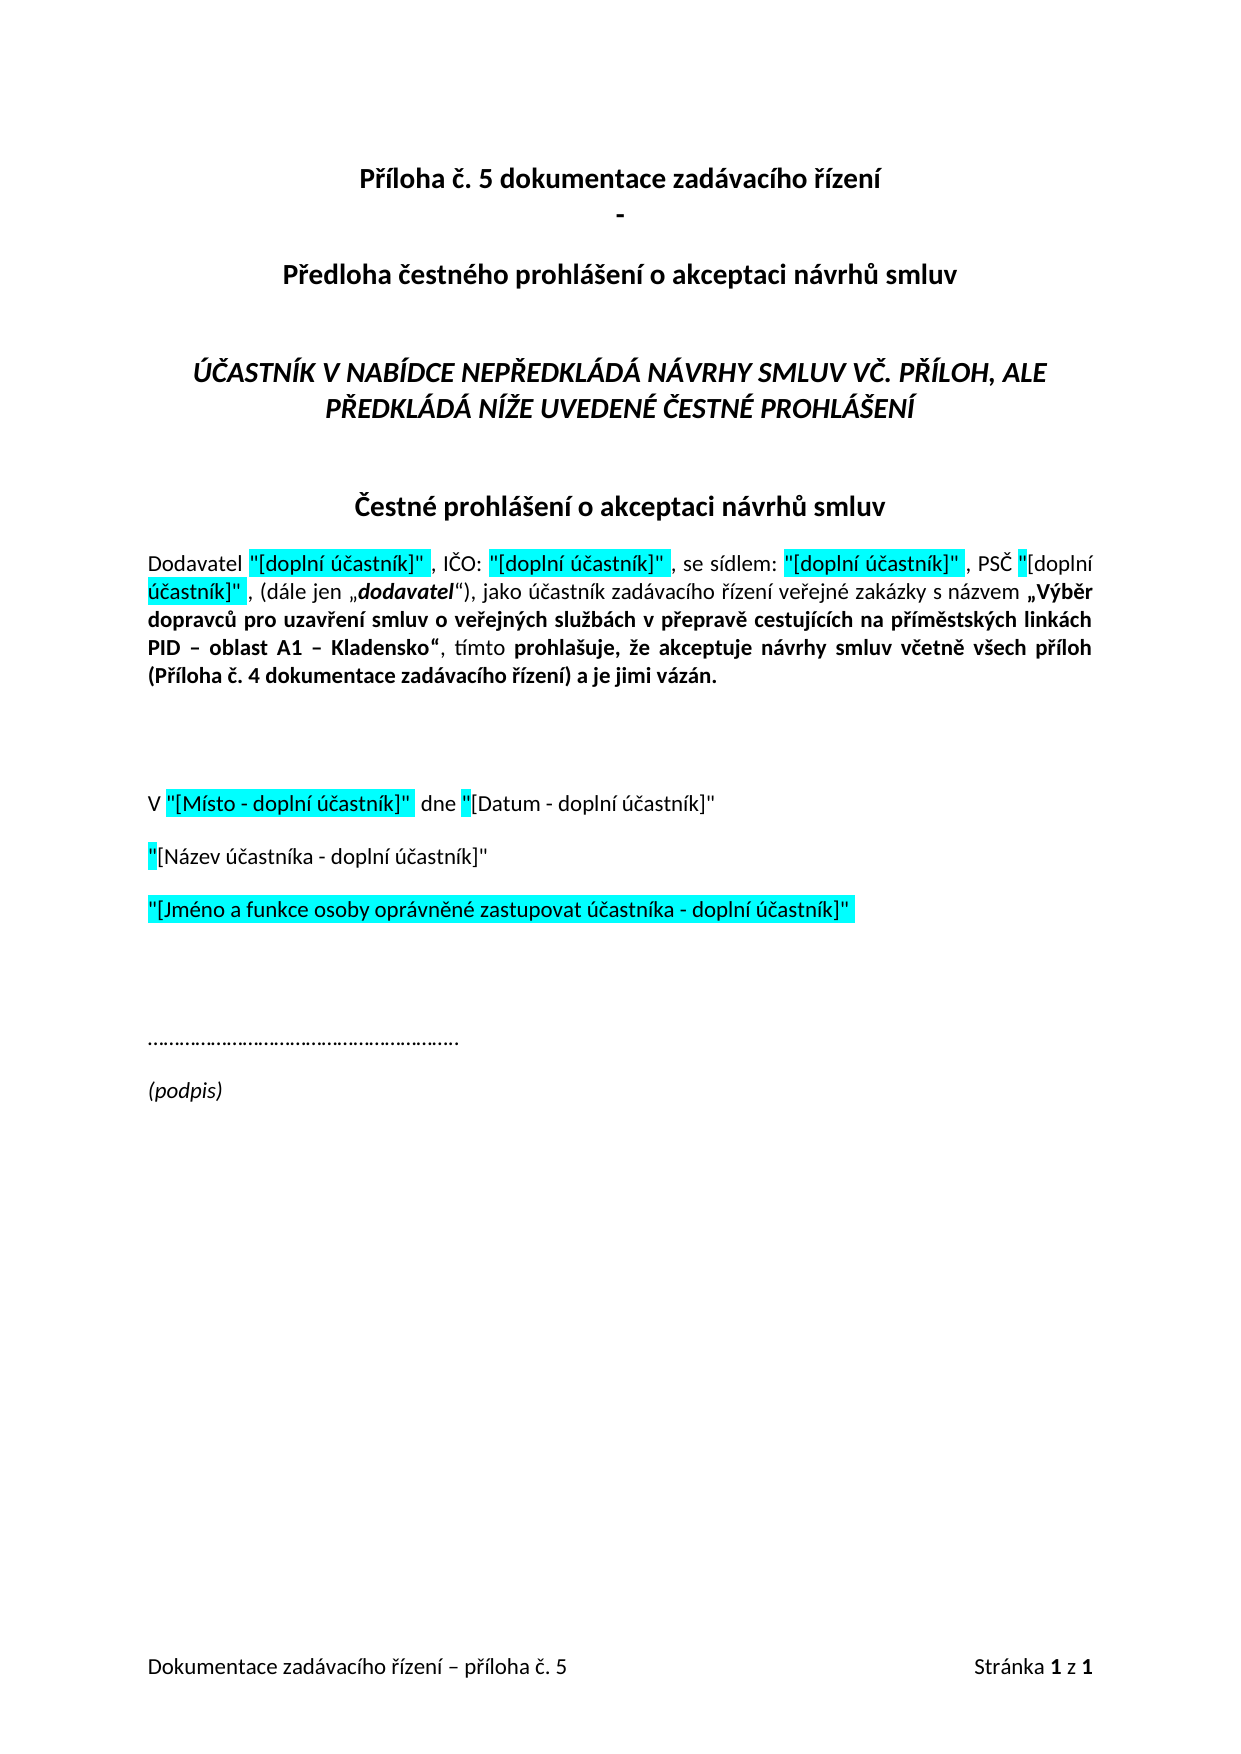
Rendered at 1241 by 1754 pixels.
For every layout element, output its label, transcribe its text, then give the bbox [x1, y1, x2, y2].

text Dodavatel , IČO: , se sídlem: , PSČ , (dále jen „dodavatel“), jako účastník zadávacího řízení veřejné zakázky s názvem „Výběr dopravců pro uzavření smluv o veřejných službách v přepravě cestujících na příměstských linkách PID – oblast A1 – Kladensko“, tímto prohlašuje, že akceptuje návrhy smluv včetně všech příloh (Příloha č. 4 dokumentace zadávacího řízení) a je jimi vázán. [148, 549, 1093, 689]
text (podpis) [148, 1076, 1093, 1104]
text Příloha č. 5 dokumentace zadávacího řízení [148, 160, 1093, 196]
text V dne [415, 789, 461, 817]
text V dne [148, 789, 166, 817]
text Čestné prohlášení o akceptaci návrhů smluv [148, 488, 1093, 524]
text ÚČASTNÍK V NABÍDCE NEPŘEDKLÁDÁ NÁVRHY SMLUV VČ. PŘÍLOH, ALE PŘEDKLÁDÁ NÍŽE UVEDENÉ ČESTNÉ PROHLÁŠENÍ [148, 354, 1093, 426]
text - [148, 196, 1093, 231]
text ………………………………………………….. [148, 1023, 1093, 1051]
text Předloha čestného prohlášení o akceptaci návrhů smluv [148, 256, 1093, 292]
text V dne [471, 789, 1093, 817]
